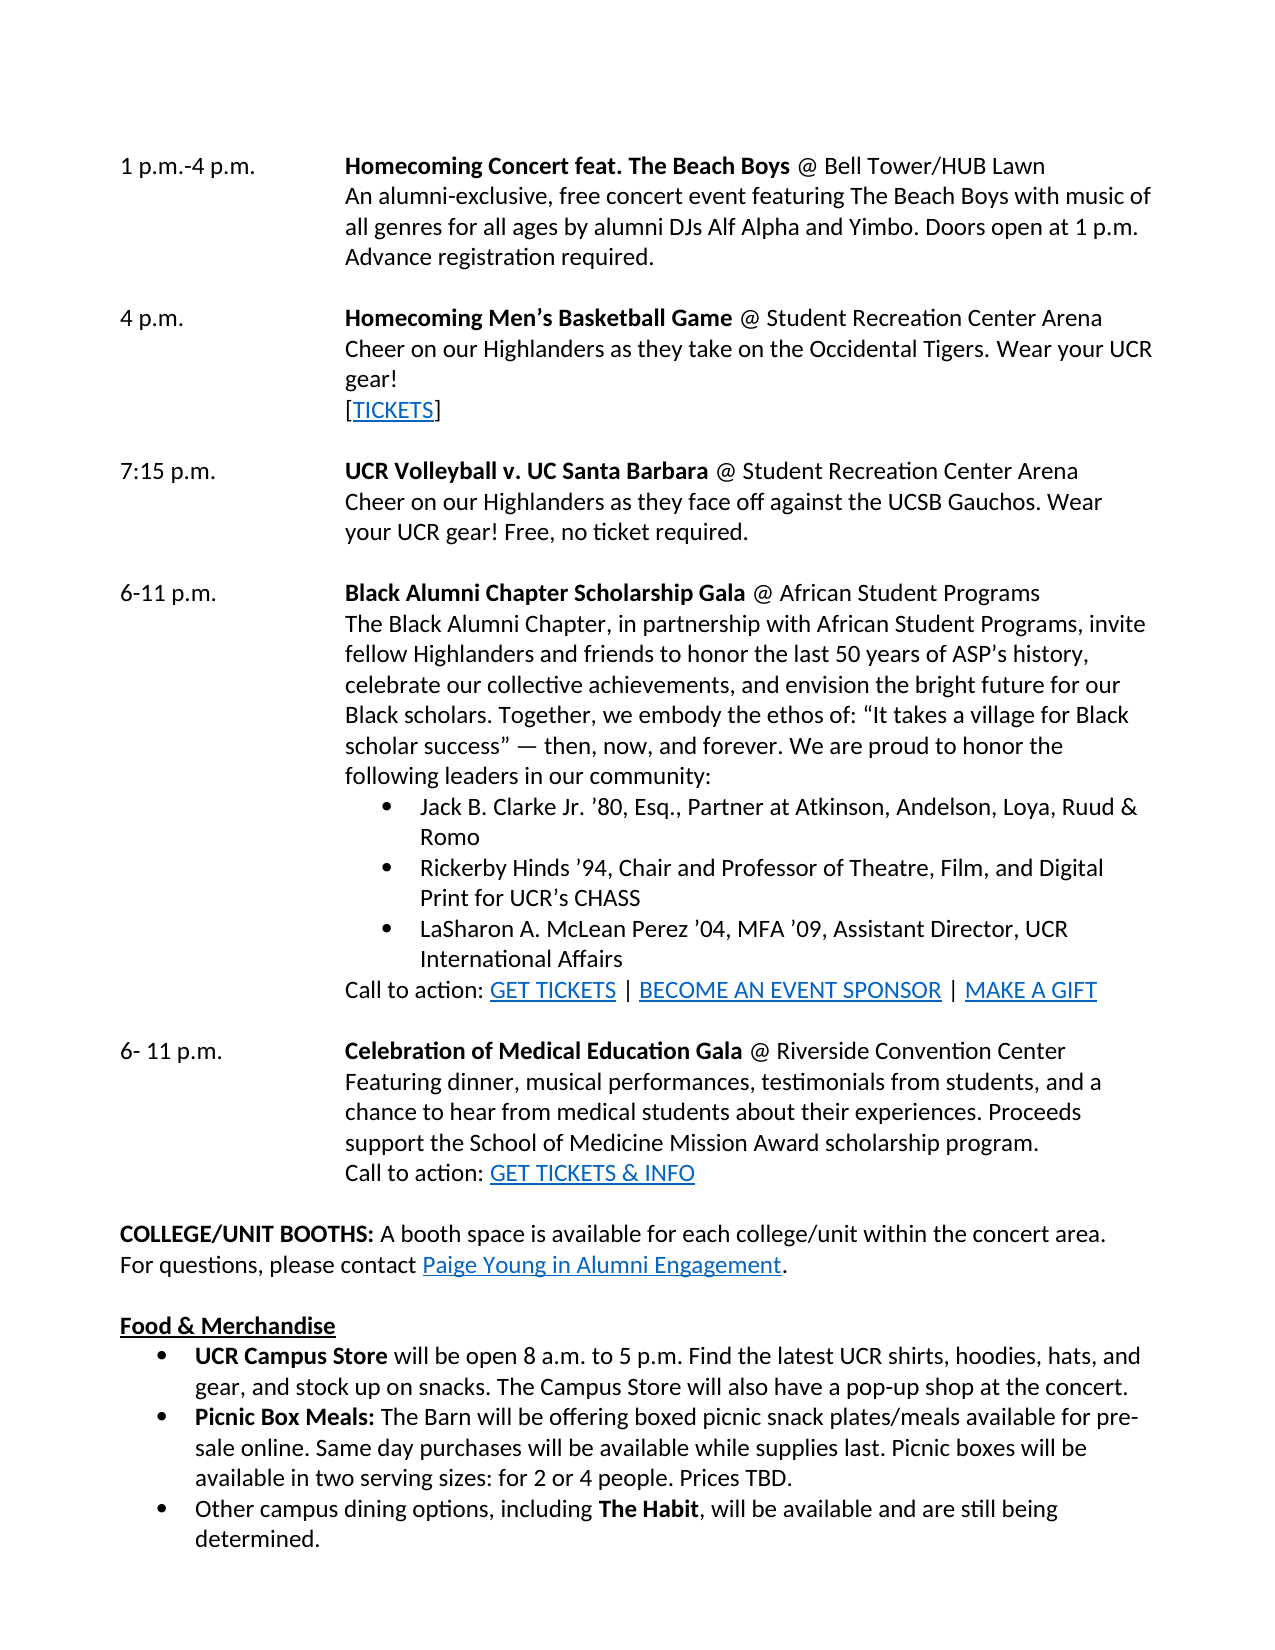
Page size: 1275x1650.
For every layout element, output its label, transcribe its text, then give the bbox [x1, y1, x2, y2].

list Rickerby Hinds ’94, Chair and Professor of Theatre, Film, and Digital Print for UCR’s CHASS [382, 852, 1155, 913]
list Jack B. Clarke Jr. ’80, Esq., Partner at Atkinson, Andelson, Loya, Ruud & Romo [382, 791, 1155, 852]
text An alumni-exclusive, free concert event featuring The Beach Boys with music of all genres for all ages by alumni DJs Alf Alpha and Yimbo. Doors open at 1 p.m. Advance registration required. [345, 181, 1155, 272]
text 1 p.m.-4 p.m. Homecoming Concert feat. The Beach Boys @ Bell Tower/HUB Lawn [120, 150, 1155, 181]
list Other campus dining options, including The Habit, will be available and are still being determined. [157, 1493, 1155, 1554]
text COLLEGE/UNIT BOOTHS: A booth space is available for each college/unit within the concert area. For questions, please contact Paige Young in Alumni Engagement. [120, 1218, 1155, 1279]
text Call to action: GET TICKETS | BECOME AN EVENT SPONSOR | MAKE A GIFT [345, 974, 1155, 1004]
list UCR Campus Store will be open 8 a.m. to 5 p.m. Find the latest UCR shirts, hoodies, hats, and gear, and stock up on snacks. The Campus Store will also have a pop-up shop at the concert. [157, 1340, 1155, 1401]
text Food & Merchandise [120, 1310, 1155, 1340]
text 4 p.m. Homecoming Men’s Basketball Game @ Student Recreation Center Arena [120, 303, 1155, 333]
text 6-11 p.m. Black Alumni Chapter Scholarship Gala @ African Student Programs [120, 577, 1155, 608]
list Picnic Box Meals: The Barn will be offering boxed picnic snack plates/meals available for pre-sale online. Same day purchases will be available while supplies last. Picnic boxes will be available in two serving sizes: for 2 or 4 people. Prices TBD. [157, 1401, 1155, 1493]
text Cheer on our Highlanders as they take on the Occidental Tigers. Wear your UCR gear! [TICKETS] [345, 333, 1155, 455]
list LaSharon A. McLean Perez ’04, MFA ’09, Assistant Director, UCR International Affairs [382, 913, 1155, 974]
text Featuring dinner, musical performances, testimonials from students, and a chance to hear from medical students about their experiences. Proceeds support the School of Medicine Mission Award scholarship program. Call to action: GET TICKETS & INFO [345, 1066, 1155, 1188]
text 6- 11 p.m. Celebration of Medical Education Gala @ Riverside Convention Center [120, 1035, 1155, 1066]
text 7:15 p.m. UCR Volleyball v. UC Santa Barbara @ Student Recreation Center Arena [120, 455, 1155, 486]
text The Black Alumni Chapter, in partnership with African Student Programs, invite fellow Highlanders and friends to honor the last 50 years of ASP’s history, celebrate our collective achievements, and envision the bright future for our Black scholars. Together, we embody the ethos of: “It takes a village for Black scholar success” — then, now, and forever. We are proud to honor the following leaders in our community: [345, 608, 1155, 791]
text Cheer on our Highlanders as they face off against the UCSB Gauchos. Wear your UCR gear! Free, no ticket required. [345, 486, 1155, 547]
